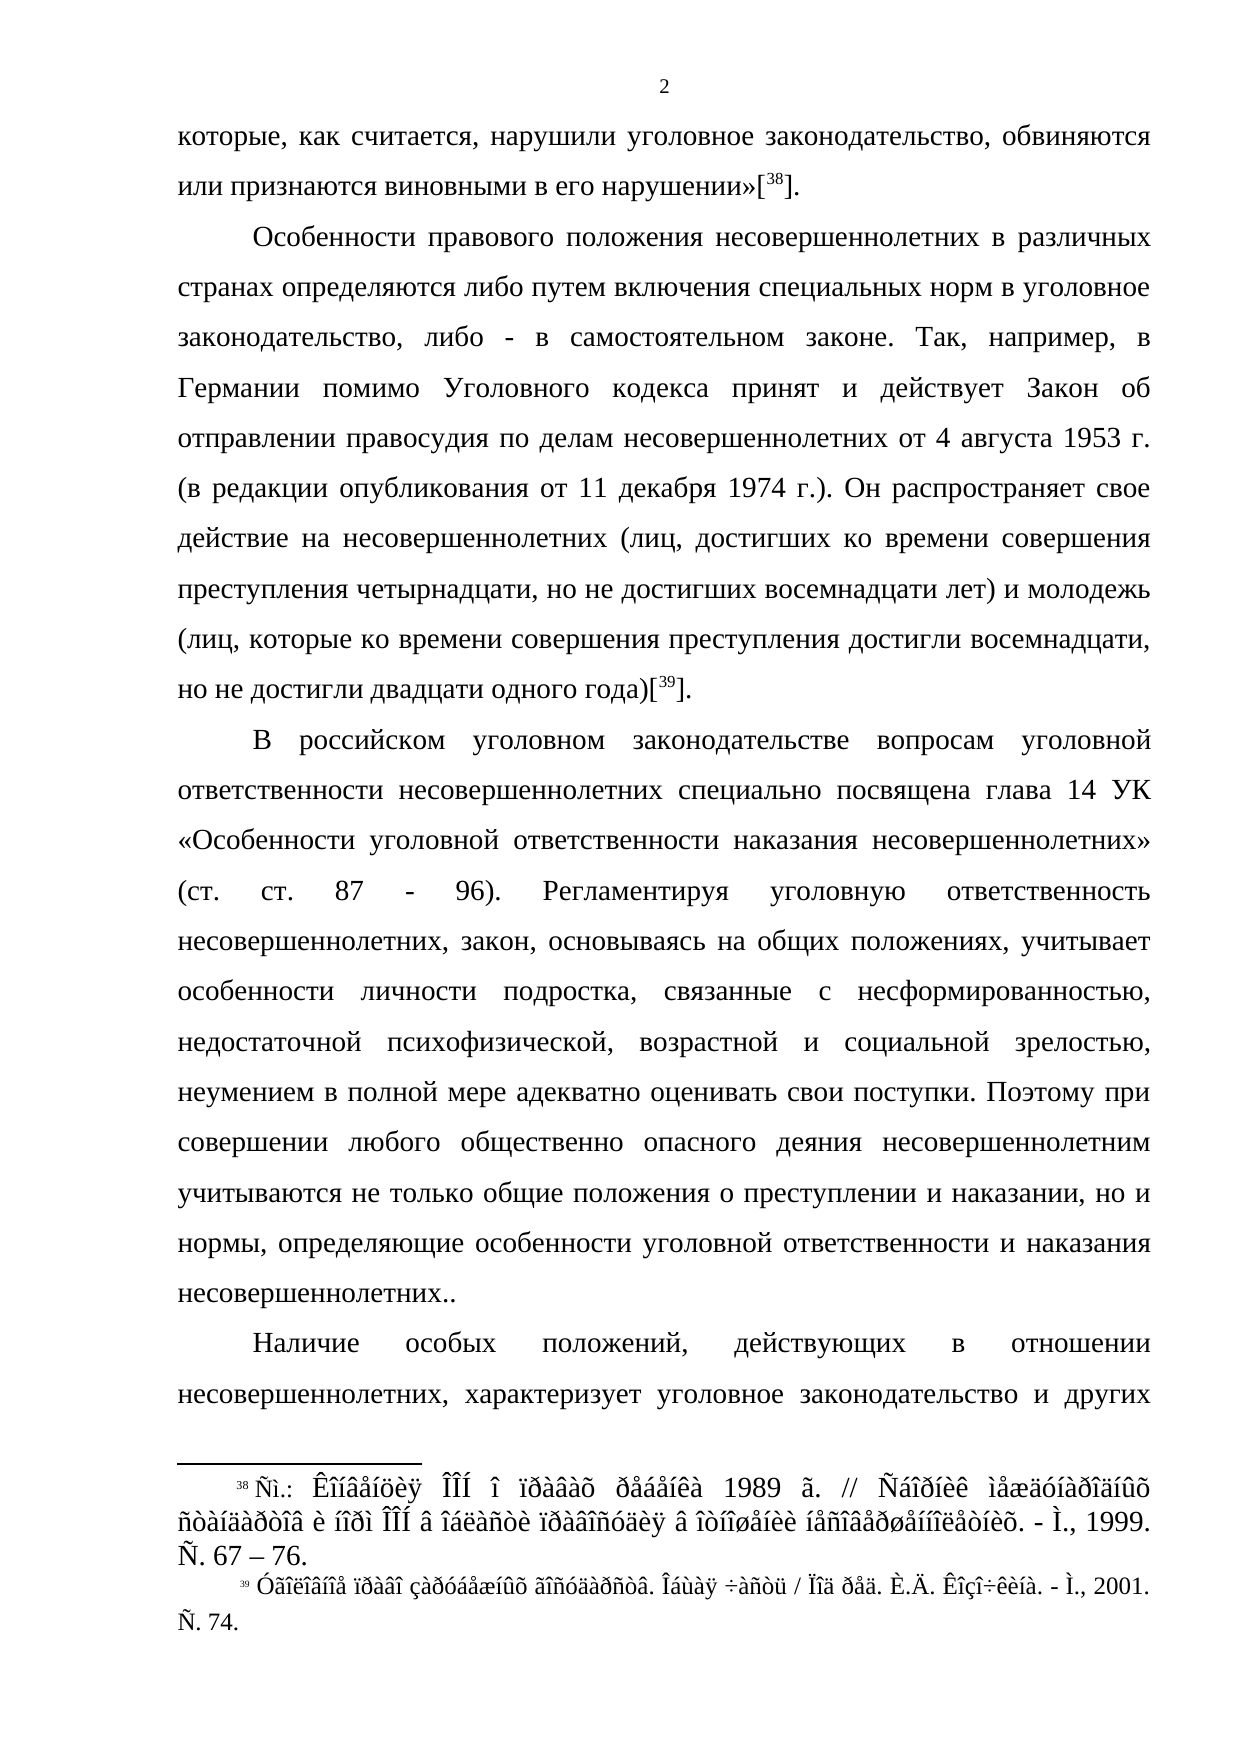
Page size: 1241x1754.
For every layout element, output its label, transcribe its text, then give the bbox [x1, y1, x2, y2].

list Особенности правового положения несовершеннолетних в различных странах определяются либо путем включения специальных норм в уголовное законодательство, либо - в самостоятельном законе. Так, например, в Германии помимо Уголовного кодекса принят и действует Закон об отправлении правосудия по делам несовершеннолетних от 4 августа 1953 г. (в редакции опубликования от 11 декабря 1974 г.). Он распространяет свое действие на несовершеннолетних (лиц, достигших ко времени совершения преступления четырнадцати, но не достигших восемнадцати лет) и молодежь (лиц, которые ко времени совершения преступления достигли восемнадцати, но не достигли двадцати одного года)[]. [177, 219, 1152, 705]
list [177, 118, 1152, 202]
list В российском уголовном законодательстве вопросам уголовной ответственности несовершеннолетних специально посвящена глава 14 УК «Особенности уголовной ответственности наказания несовершеннолетних» (ст. ст. 87 - 96). Регламентируя уголовную ответственность несовершеннолетних, закон, основываясь на общих положениях, учитывает особенности личности подростка, связанные с несформированностью, недостаточной психофизической, возрастной и социальной зрелостью, неумением в полной мере адекватно оценивать свои поступки. Поэтому при совершении любого общественно опасного деяния несовершеннолетним учитываются не только общие положения о преступлении и наказании, но и нормы, определяющие особенности уголовной ответственности и наказания несовершеннолетних.. [177, 722, 1152, 1309]
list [177, 1326, 1152, 1409]
